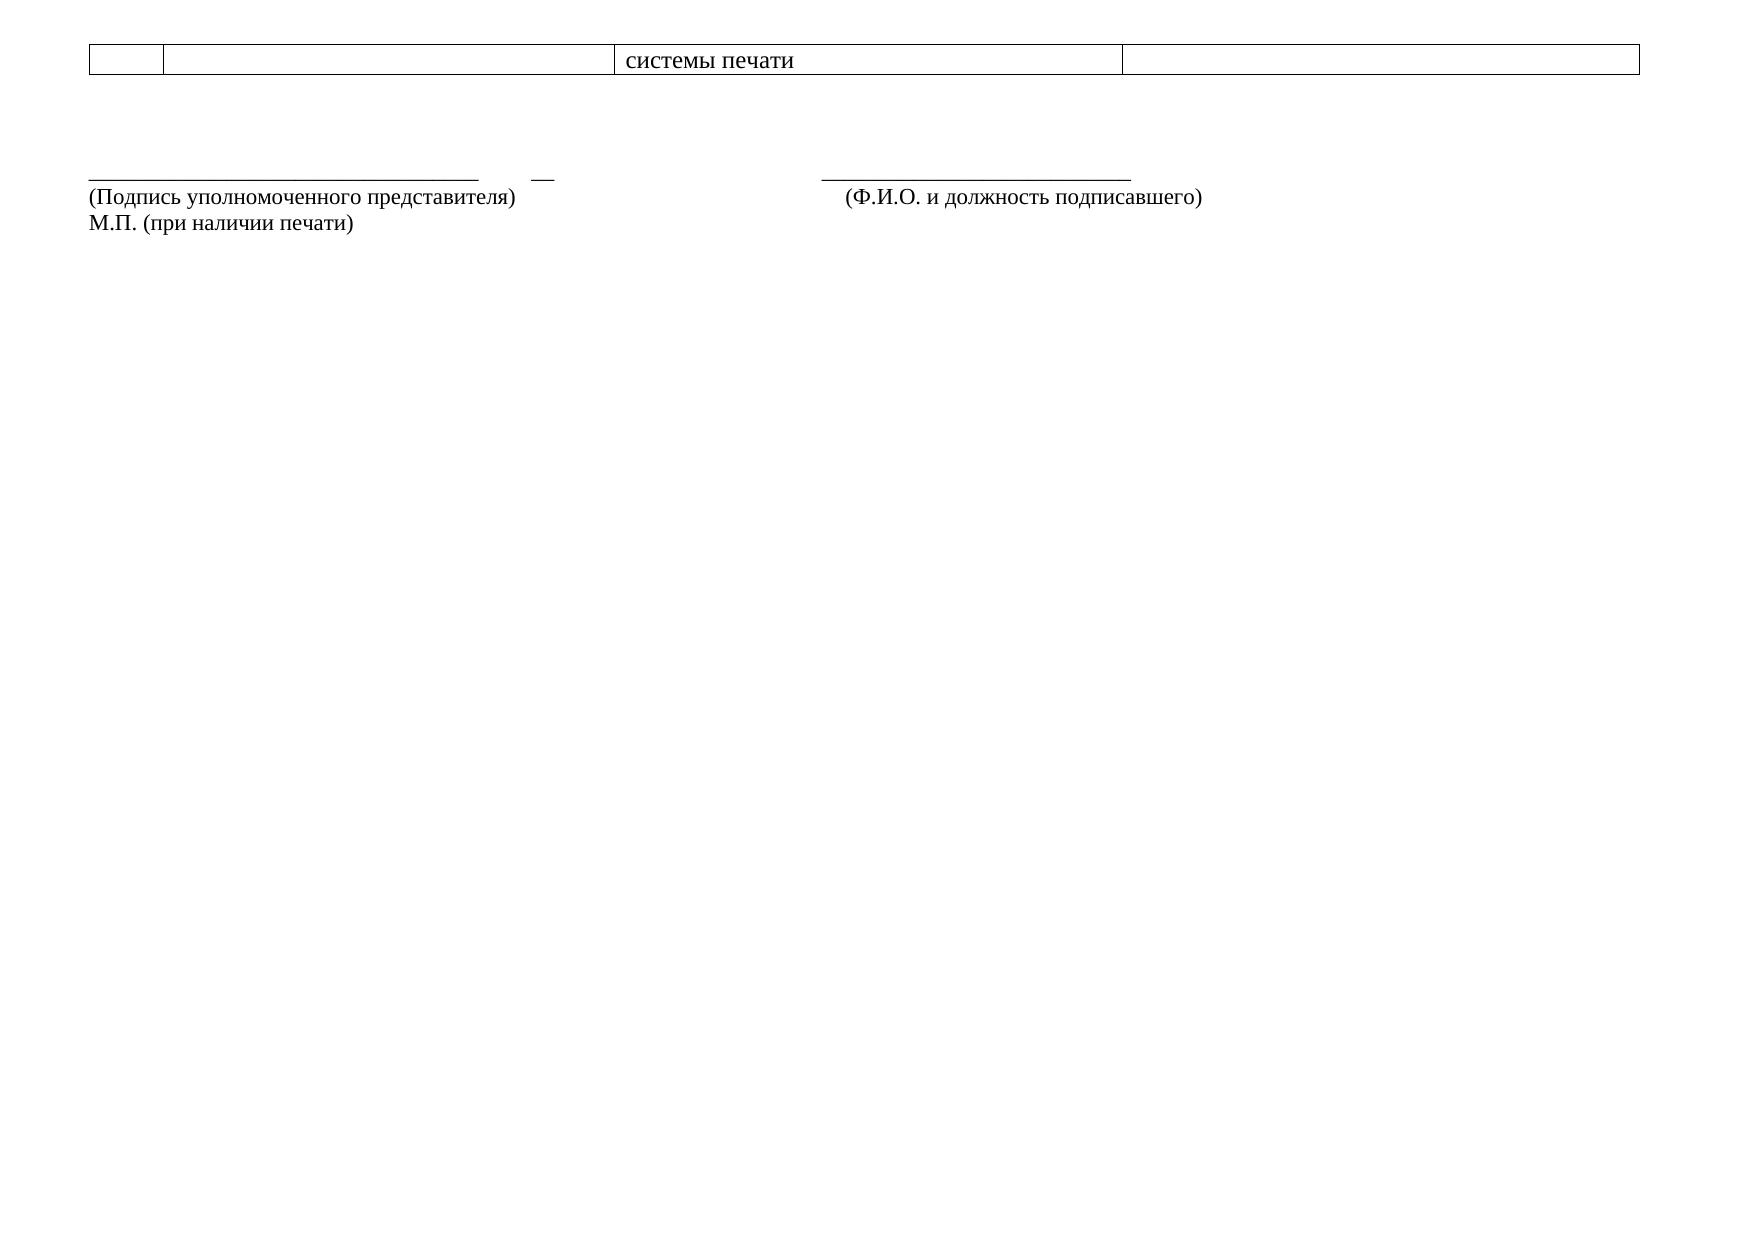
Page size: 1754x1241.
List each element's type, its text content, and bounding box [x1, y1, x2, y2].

text М.П. (при наличии печати) [89, 209, 1695, 236]
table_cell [615, 45, 1122, 74]
text __________________________________ __ ___________________________ [89, 157, 1695, 183]
table_cell Емкость: [164, 45, 614, 74]
table_cell 2.2. [90, 45, 163, 74]
text (Подпись уполномоченного представителя) (Ф.И.О. и должность подписавшего) [89, 183, 1695, 209]
table_cell [1123, 45, 1639, 74]
